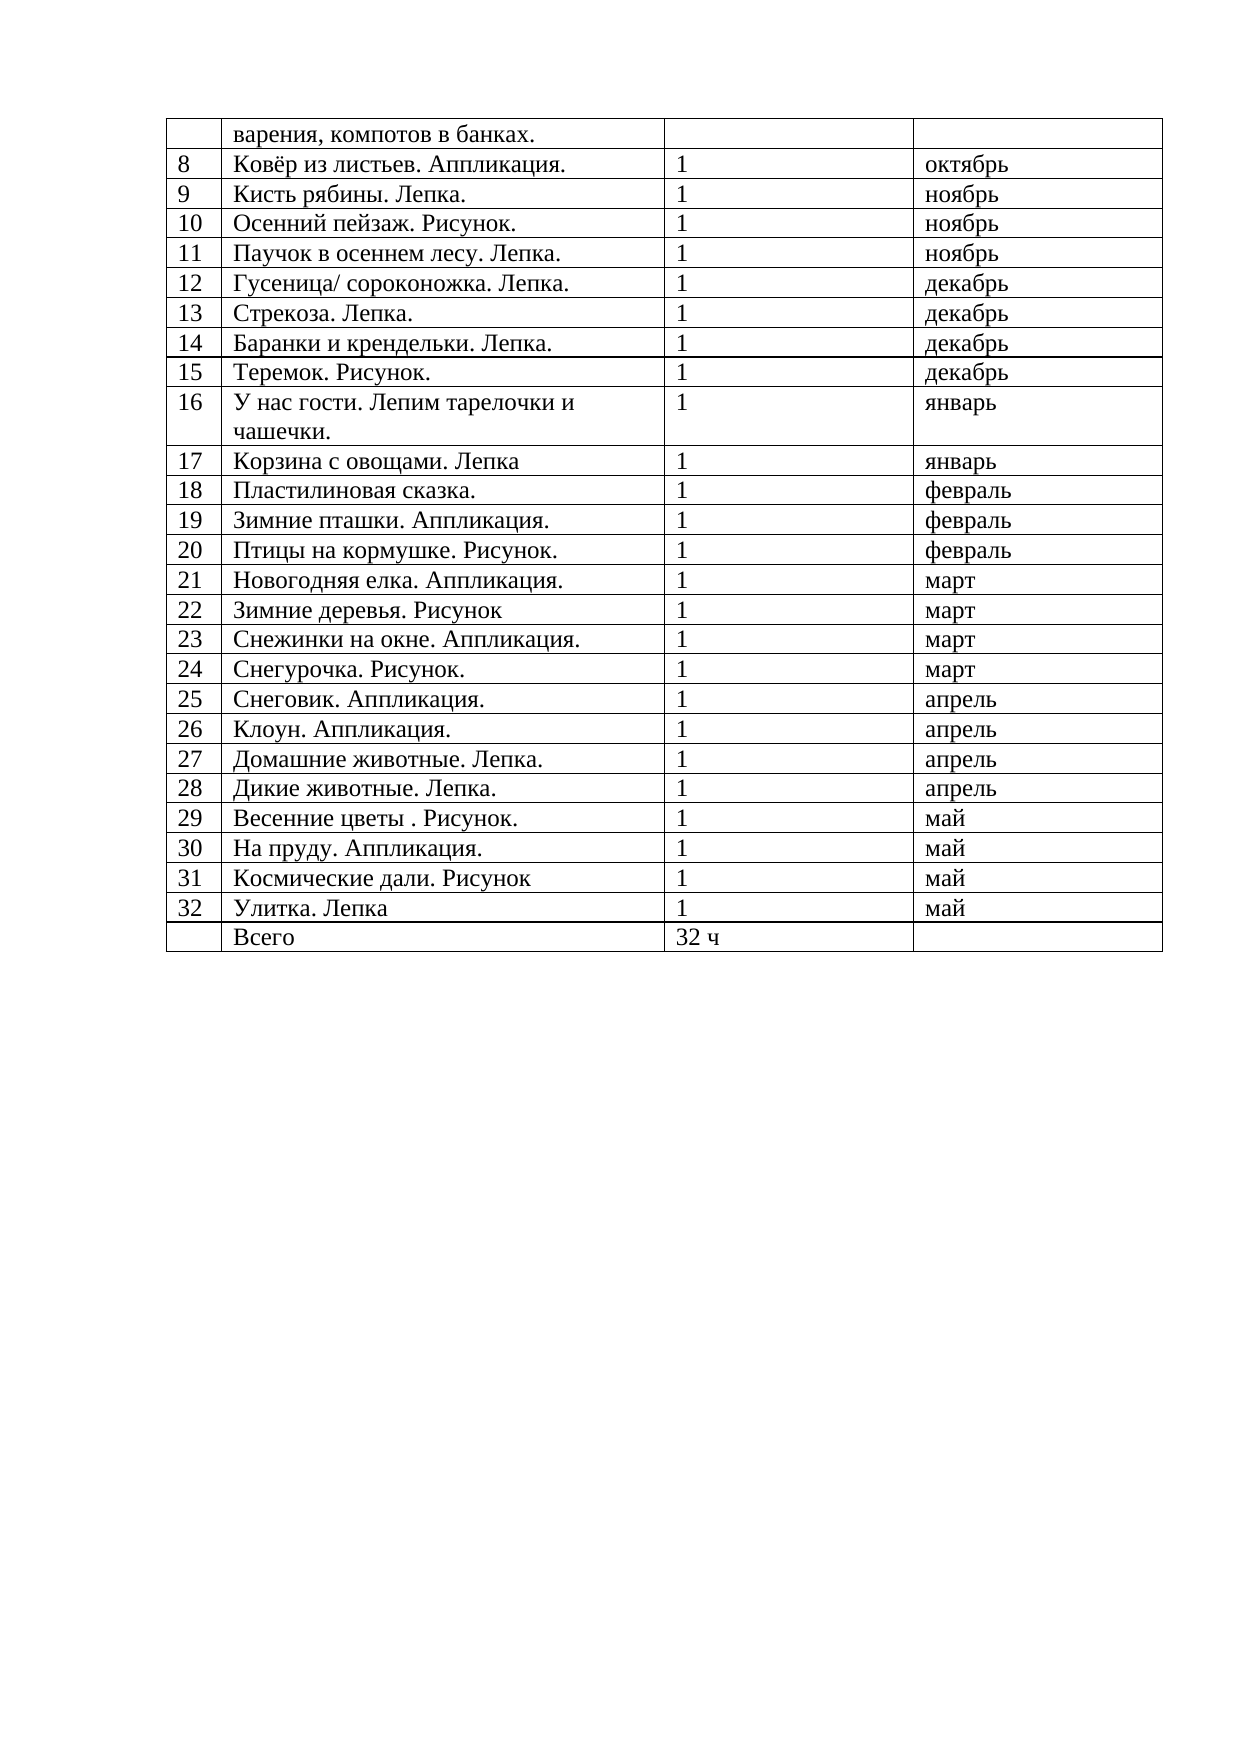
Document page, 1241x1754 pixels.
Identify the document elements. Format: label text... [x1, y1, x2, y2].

table_cell 9 [167, 179, 221, 207]
table_cell декабрь [914, 268, 1162, 297]
table_cell Кисть рябины. Лепка. [222, 179, 664, 207]
table_cell 1 [665, 565, 913, 594]
table_cell 8 [167, 149, 221, 178]
table_cell Весенние цветы . Рисунок. [222, 803, 664, 832]
table_cell 20 [167, 535, 221, 564]
table_cell Всего [222, 923, 664, 951]
table_cell 29 [167, 803, 221, 832]
table_cell март [914, 595, 1162, 623]
table_cell 1 [665, 535, 913, 564]
table_cell 1 [665, 774, 913, 802]
table_cell февраль [914, 535, 1162, 564]
table_cell 1 [665, 714, 913, 743]
table_cell Домашние животные. Лепка. [222, 744, 664, 772]
table_cell 25 [167, 684, 221, 713]
table_cell октябрь [914, 149, 1162, 178]
table_cell 1 [665, 684, 913, 713]
table_cell Снегурочка. Рисунок. [222, 654, 664, 683]
table_cell май [914, 893, 1162, 921]
table_cell Снежинки на окне. Аппликация. [222, 625, 664, 653]
table_cell 26 [167, 714, 221, 743]
table_cell Паучок в осеннем лесу. Лепка. [222, 238, 664, 267]
table_cell 13 [167, 298, 221, 327]
table_cell 15 [167, 358, 221, 386]
table_cell 27 [167, 744, 221, 772]
table_cell [167, 923, 221, 951]
table_cell На пруду. Аппликация. [222, 833, 664, 862]
table_cell 11 [167, 238, 221, 267]
table_cell Гусеница/ сороконожка. Лепка. [222, 268, 664, 297]
table_cell Птицы на кормушке. Рисунок. [222, 535, 664, 564]
table_cell Теремок. Рисунок. [222, 358, 664, 386]
table_cell 1 [665, 744, 913, 772]
table_cell май [914, 833, 1162, 862]
table_cell У нас гости. Лепим тарелочки и чашечки. [222, 387, 664, 445]
table_cell 10 [167, 209, 221, 237]
table_cell апрель [914, 684, 1162, 713]
table_cell 1 [665, 387, 913, 445]
table_cell Пластилиновая сказка. [222, 476, 664, 504]
table_cell февраль [914, 505, 1162, 534]
table_cell декабрь [914, 298, 1162, 327]
table_cell Ковёр из листьев. Аппликация. [222, 149, 664, 178]
table_cell 1 [665, 119, 913, 148]
table_cell 32 [167, 893, 221, 921]
table_cell Дикие животные. Лепка. [222, 774, 664, 802]
table_cell 1 [665, 446, 913, 474]
table_cell 1 [665, 863, 913, 892]
table_cell 1 [665, 149, 913, 178]
table_cell 1 [665, 833, 913, 862]
table_cell ноябрь [914, 179, 1162, 207]
table_cell 12 [167, 268, 221, 297]
table_cell 1 [665, 654, 913, 683]
table_cell Стрекоза. Лепка. [222, 298, 664, 327]
table_cell март [914, 565, 1162, 594]
table_cell 1 [665, 209, 913, 237]
table_cell май [914, 803, 1162, 832]
table_cell декабрь [914, 328, 1162, 356]
table_cell 1 [665, 179, 913, 207]
table_cell Зимние пташки. Аппликация. [222, 505, 664, 534]
table_cell 16 [167, 387, 221, 445]
table_cell 31 [167, 863, 221, 892]
table_cell 22 [167, 595, 221, 623]
table_cell февраль [914, 476, 1162, 504]
table_cell ноябрь [914, 209, 1162, 237]
table_cell апрель [914, 774, 1162, 802]
table_cell Улитка. Лепка [222, 893, 664, 921]
table_cell Осенний пейзаж. Рисунок. [222, 209, 664, 237]
table_cell 24 [167, 654, 221, 683]
table_cell октябрь [914, 119, 1162, 148]
table_cell Космические дали. Рисунок [222, 863, 664, 892]
table_cell декабрь [914, 358, 1162, 386]
table_cell Новогодняя елка. Аппликация. [222, 565, 664, 594]
table_cell 19 [167, 505, 221, 534]
table_cell март [914, 625, 1162, 653]
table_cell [222, 119, 664, 148]
table_cell январь [914, 446, 1162, 474]
table_cell январь [914, 387, 1162, 445]
table_cell март [914, 654, 1162, 683]
table_cell 1 [665, 505, 913, 534]
table_cell 1 [665, 238, 913, 267]
table_cell апрель [914, 744, 1162, 772]
table_cell Клоун. Аппликация. [222, 714, 664, 743]
table_cell ноябрь [914, 238, 1162, 267]
table_cell 1 [665, 803, 913, 832]
table_cell 1 [665, 328, 913, 356]
table_cell Корзина с овощами. Лепка [222, 446, 664, 474]
table_cell 21 [167, 565, 221, 594]
table_cell 32 ч [665, 923, 913, 951]
table_cell 7 [167, 119, 221, 148]
table_cell 1 [665, 625, 913, 653]
table_cell 17 [167, 446, 221, 474]
table_cell Зимние деревья. Рисунок [222, 595, 664, 623]
table_cell Баранки и крендельки. Лепка. [222, 328, 664, 356]
table_cell [914, 923, 1162, 951]
table_cell май [914, 863, 1162, 892]
table_cell 1 [665, 893, 913, 921]
table_cell 30 [167, 833, 221, 862]
table_cell 14 [167, 328, 221, 356]
table_cell апрель [914, 714, 1162, 743]
table_cell 1 [665, 298, 913, 327]
table_cell 28 [167, 774, 221, 802]
table_cell 1 [665, 268, 913, 297]
table_cell Снеговик. Аппликация. [222, 684, 664, 713]
table_cell 23 [167, 625, 221, 653]
table_cell 1 [665, 476, 913, 504]
table_cell 1 [665, 595, 913, 623]
table_cell 18 [167, 476, 221, 504]
table_cell 1 [665, 358, 913, 386]
